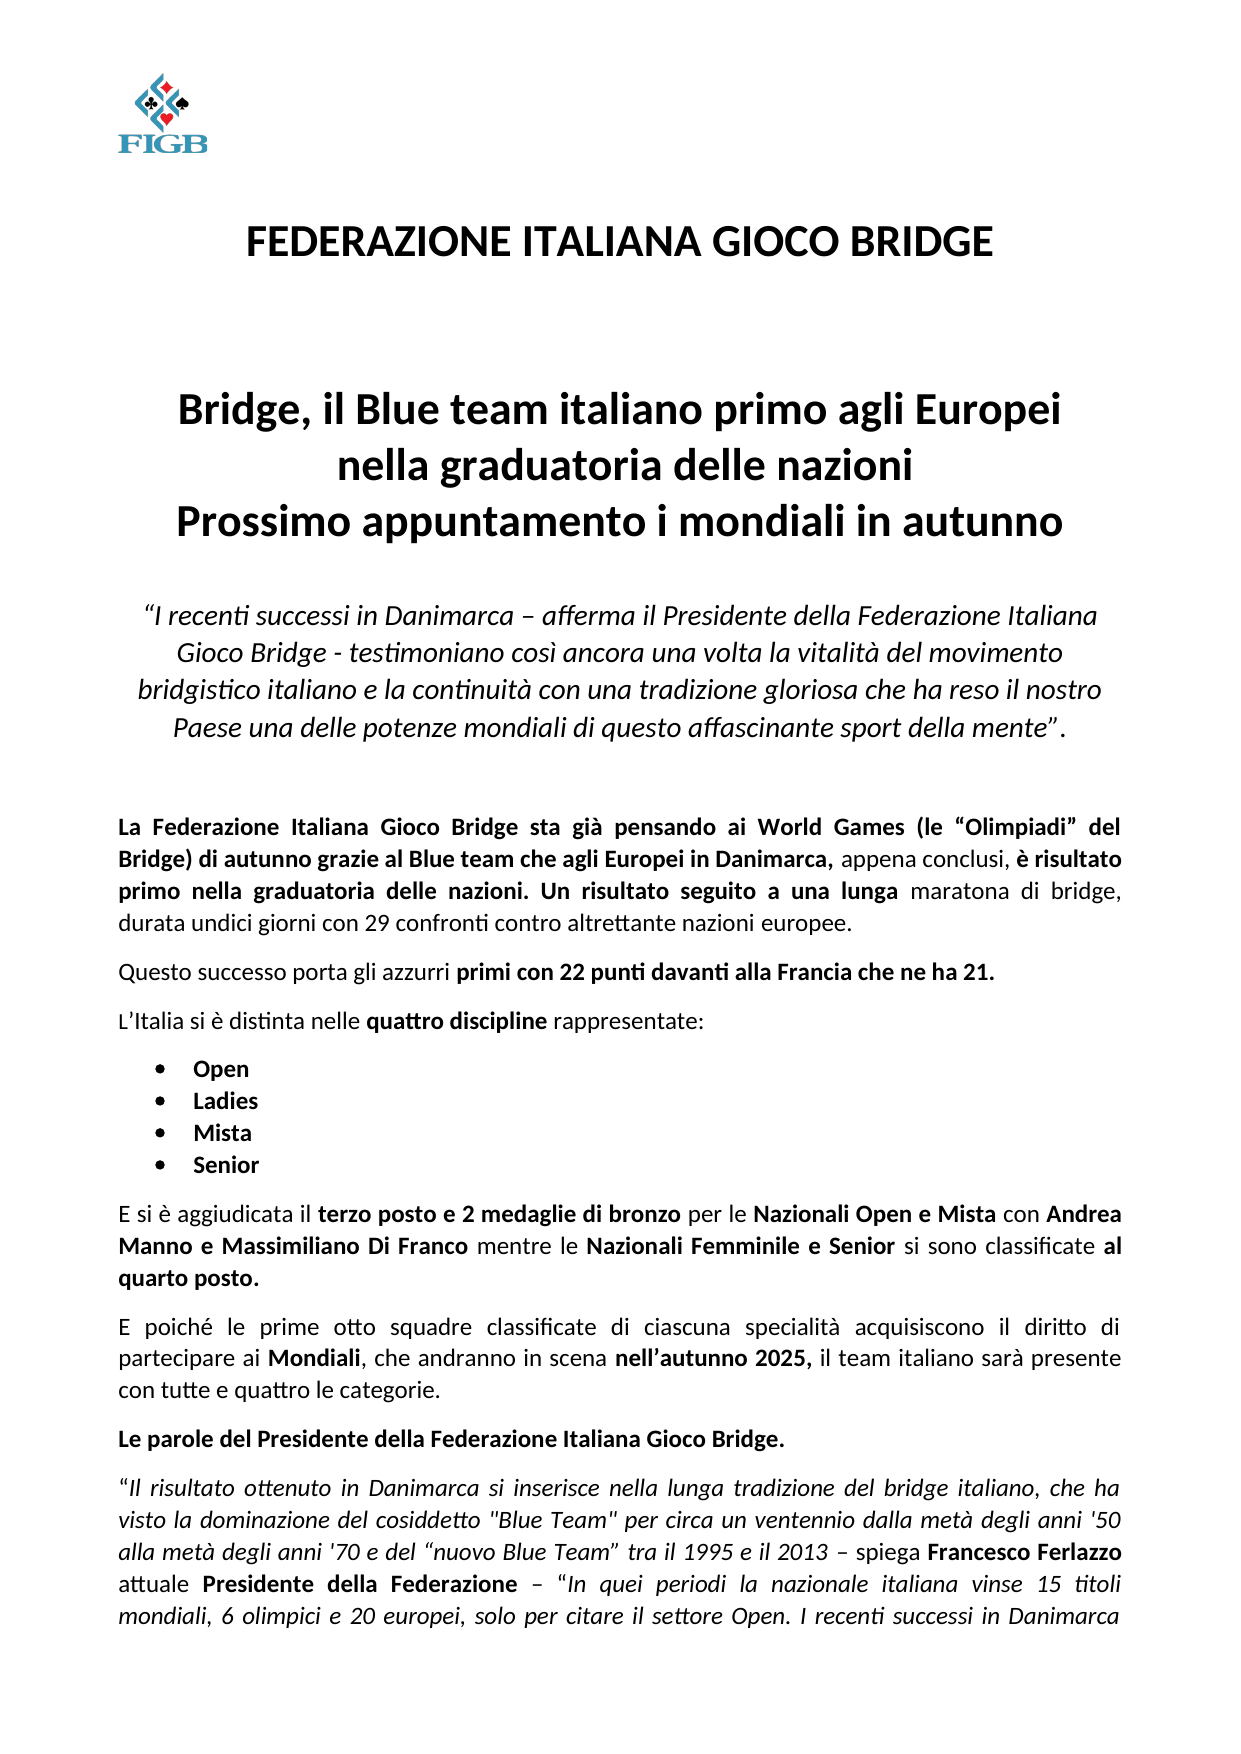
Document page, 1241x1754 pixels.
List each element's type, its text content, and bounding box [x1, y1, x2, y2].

list Mista [156, 1117, 1122, 1148]
text “I recenti successi in Danimarca – afferma il Presidente della Federazione Italiana Gioco Bridge - testimoniano così ancora una volta la vitalità del movimento bridgistico italiano e la continuità con una tradizione gloriosa che ha reso il nostro Paese una delle potenze mondiali di questo affascinante sport della mente”. [118, 597, 1122, 744]
text Questo successo porta gli azzurri primi con 22 punti davanti alla Francia che ne ha 21. [118, 956, 1122, 987]
text Bridge, il Blue team italiano primo agli Europei [118, 380, 1122, 436]
list Open [156, 1053, 1122, 1084]
text L’Italia si è distinta nelle quattro discipline rappresentate: [118, 1005, 1122, 1035]
list Senior [156, 1149, 1122, 1180]
picture [118, 73, 208, 153]
text Prossimo appuntamento i mondiali in autunno [118, 492, 1122, 548]
text La Federazione Italiana Gioco Bridge sta già pensando ai World Games (le “Olimpiadi” del Bridge) di autunno grazie al Blue team che agli Europei in Danimarca, appena conclusi, è risultato primo nella graduatoria delle nazioni. Un risultato seguito a una lunga maratona di bridge, durata undici giorni con 29 confronti contro altrettante nazioni europee. [118, 812, 1122, 938]
text Le parole del Presidente della Federazione Italiana Gioco Bridge. [118, 1423, 1122, 1454]
text E poiché le prime otto squadre classificate di ciascuna specialità acquisiscono il diritto di partecipare ai Mondiali, che andranno in scena nell’autunno 2025, il team italiano sarà presente con tutte e quattro le categorie. [118, 1311, 1122, 1405]
list Ladies [156, 1085, 1122, 1116]
text nella graduatoria delle nazioni [118, 436, 1122, 492]
text E si è aggiudicata il terzo posto e 2 medaglie di bronzo per le Nazionali Open e Mista con Andrea Manno e Massimiliano Di Franco mentre le Nazionali Femminile e Senior si sono classificate al quarto posto. [118, 1198, 1122, 1292]
text FEDERAZIONE ITALIANA GIOCO BRIDGE [118, 212, 1122, 268]
